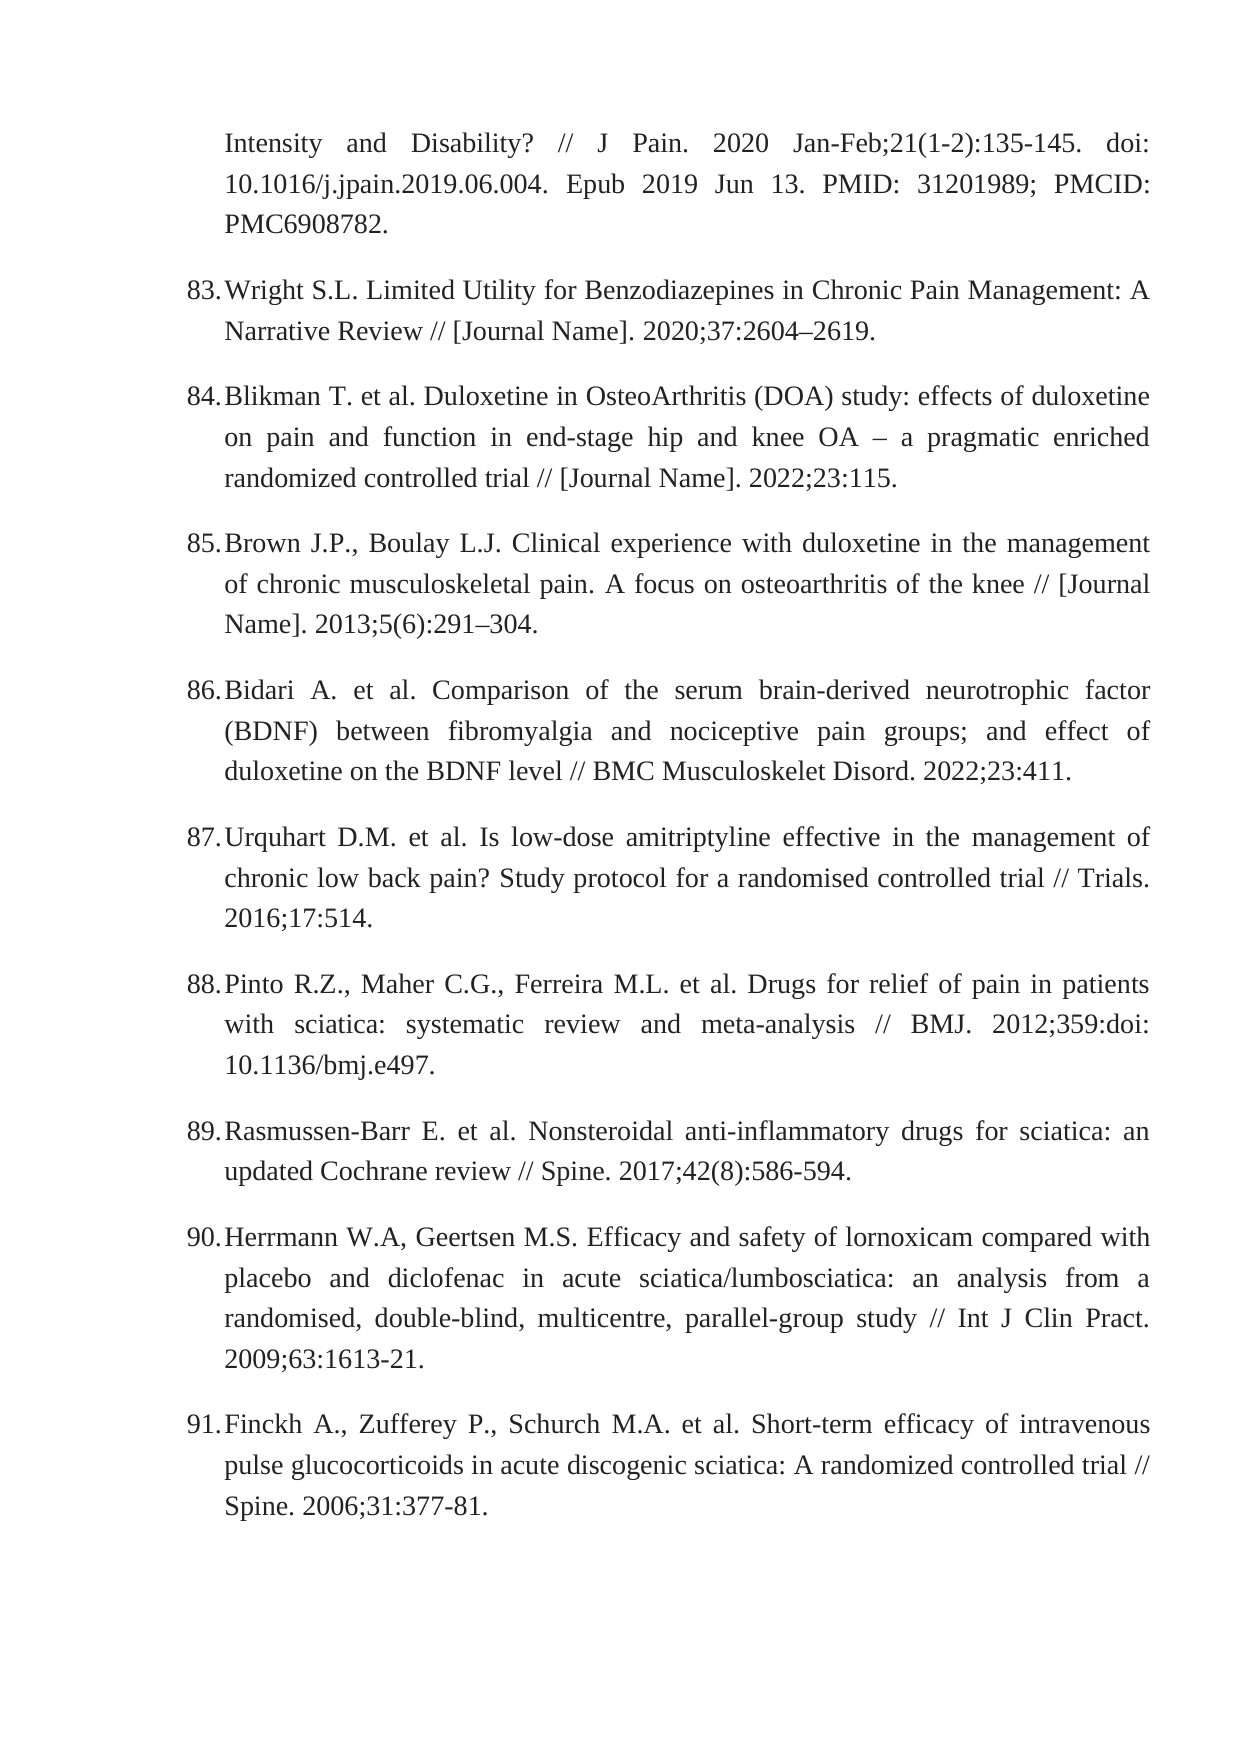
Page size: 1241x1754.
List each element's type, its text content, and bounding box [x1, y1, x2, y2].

list Finckh A., Zufferey P., Schurch M.A. et al. Short-term efficacy of intravenous pulse glucocorticoids in acute discogenic sciatica: A randomized controlled trial // Spine. 2006;31:377-81. [187, 1399, 1152, 1521]
list Pinto R.Z., Maher C.G., Ferreira M.L. et al. Drugs for relief of pain in patients with sciatica: systematic review and meta-analysis // BMJ. 2012;359:doi: 10.1136/bmj.e497. [187, 959, 1152, 1081]
list Blikman T. et al. Duloxetine in OsteoArthritis (DOA) study: effects of duloxetine on pain and function in end-stage hip and knee OA – a pragmatic enriched randomized controlled trial // [Journal Name]. 2022;23:115. [187, 371, 1152, 493]
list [187, 118, 1152, 240]
list Rasmussen-Barr E. et al. Nonsteroidal anti-inflammatory drugs for sciatica: an updated Cochrane review // Spine. 2017;42(8):586-594. [187, 1106, 1152, 1187]
list Brown J.P., Boulay L.J. Clinical experience with duloxetine in the management of chronic musculoskeletal pain. A focus on osteoarthritis of the knee // [Journal Name]. 2013;5(6):291–304. [187, 518, 1152, 640]
list Bidari A. et al. Comparison of the serum brain-derived neurotrophic factor (BDNF) between fibromyalgia and nociceptive pain groups; and effect of duloxetine on the BDNF level // BMC Musculoskelet Disord. 2022;23:411. [187, 665, 1152, 787]
list Wright S.L. Limited Utility for Benzodiazepines in Chronic Pain Management: A Narrative Review // [Journal Name]. 2020;37:2604–2619. [187, 265, 1152, 346]
list Urquhart D.M. et al. Is low-dose amitriptyline effective in the management of chronic low back pain? Study protocol for a randomised controlled trial // Trials. 2016;17:514. [187, 812, 1152, 934]
list Herrmann W.A, Geertsen M.S. Efficacy and safety of lornoxicam compared with placebo and diclofenac in acute sciatica/lumbosciatica: an analysis from a randomised, double-blind, multicentre, parallel-group study // Int J Clin Pract. 2009;63:1613-21. [187, 1212, 1152, 1374]
